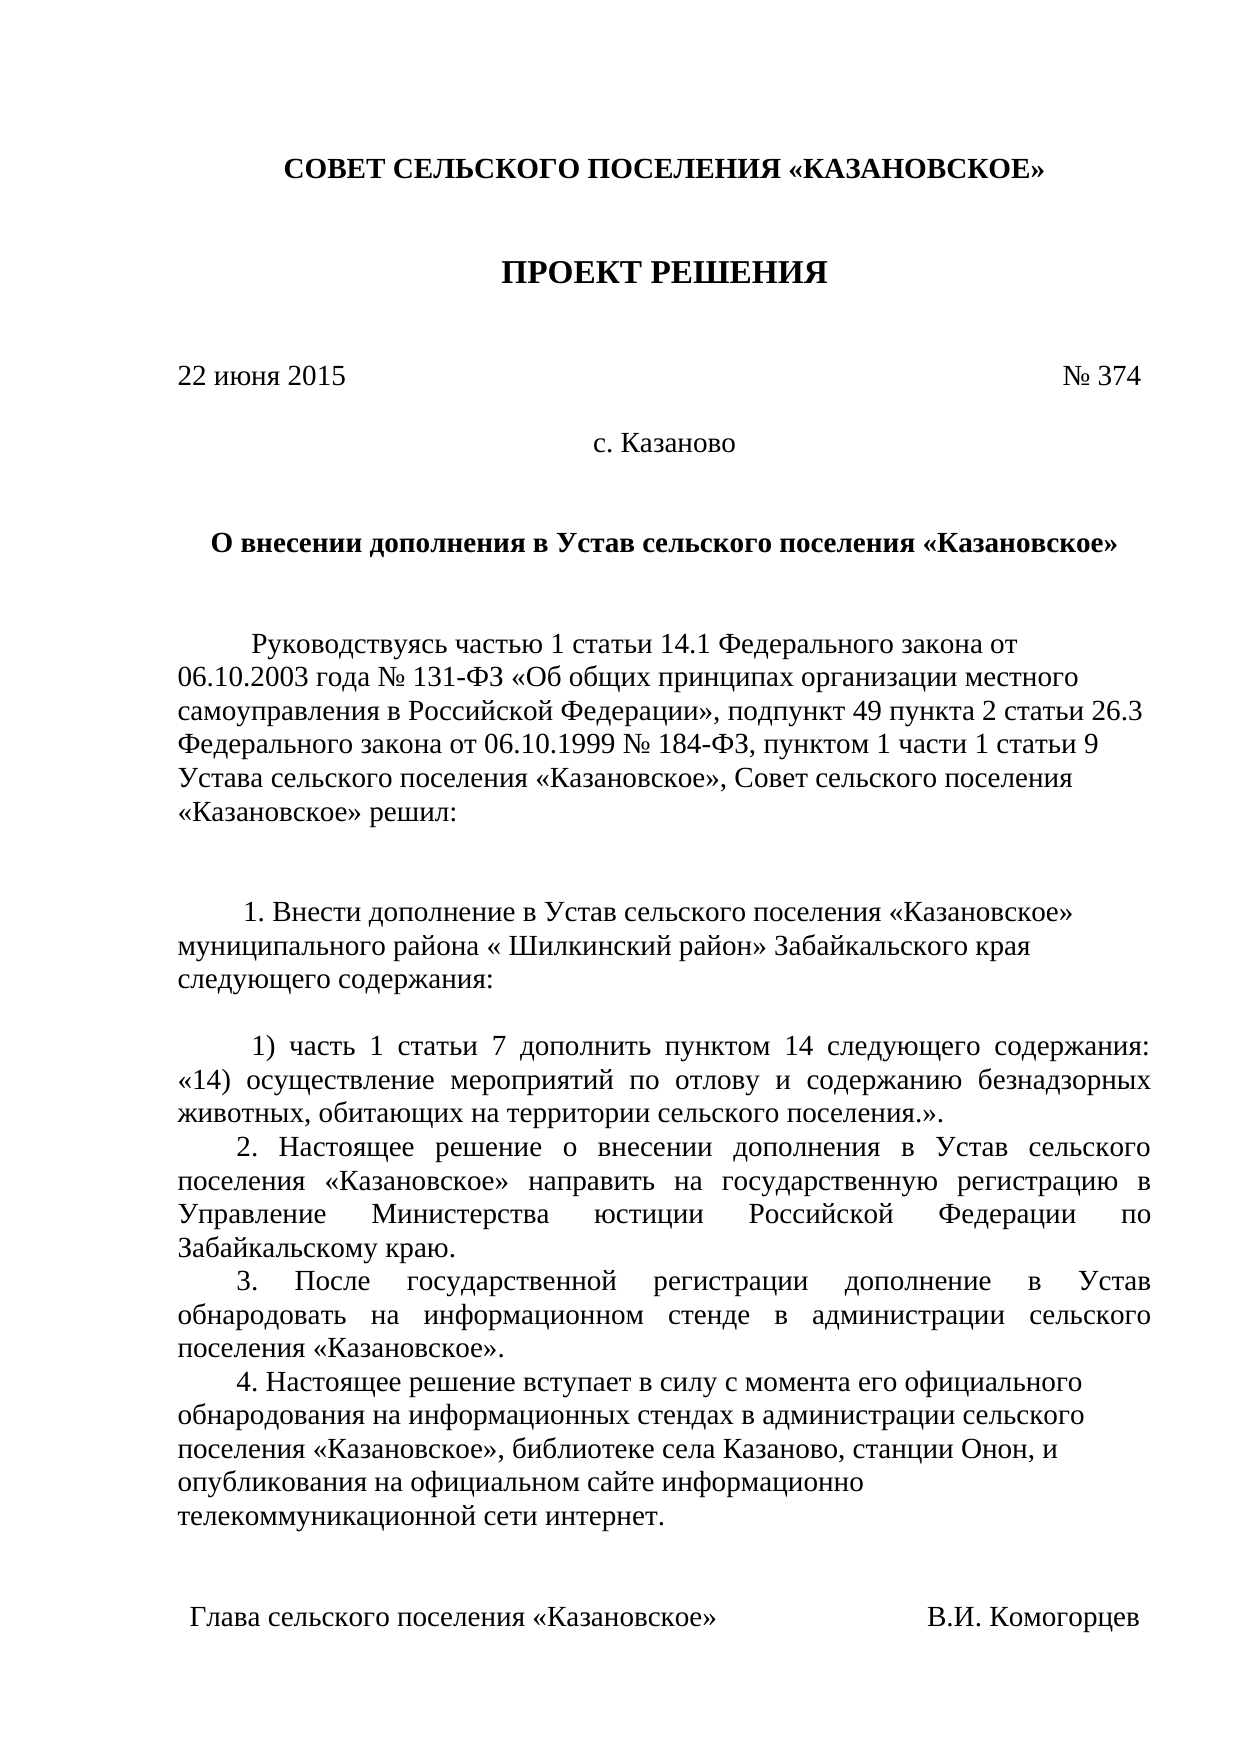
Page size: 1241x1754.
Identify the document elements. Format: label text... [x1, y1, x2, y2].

text 22 июня 2015 № 374 [177, 358, 1152, 391]
text 1) часть 1 статьи 7 дополнить пунктом 14 следующего содержания: «14) осуществление мероприятий по отлову и содержанию безнадзорных животных, обитающих на территории сельского поселения.». [177, 1028, 1152, 1129]
text 2. Настоящее решение о внесении дополнения в Устав сельского поселения «Казановское» направить на государственную регистрацию в Управление Министерства юстиции Российской Федерации по Забайкальскому краю. [177, 1129, 1152, 1263]
text СОВЕТ СЕЛЬСКОГО ПОСЕЛЕНИЯ «КАЗАНОВСКОЕ» [177, 152, 1152, 185]
text 3. После государственной регистрации дополнение в Устав обнародовать на информационном стенде в администрации сельского поселения «Казановское». [177, 1263, 1152, 1364]
text 4. Настоящее решение вступает в силу с момента его официального обнародования на информационных стендах в администрации сельского поселения «Казановское», библиотеке села Казаново, станции Онон, и опубликования на официальном сайте информационно телекоммуникационной сети интернет. [177, 1364, 1152, 1532]
text Глава сельского поселения «Казановское» В.И. Комогорцев [177, 1599, 1152, 1632]
text с. Казаново [177, 425, 1152, 458]
text 1. Внести дополнение в Устав сельского поселения «Казановское» муниципального района « Шилкинский район» Забайкальского края следующего содержания: [177, 894, 1152, 995]
text Руководствуясь частью 1 статьи 14.1 Федерального закона от 06.10.2003 года № 131-ФЗ «Об общих принципах организации местного самоуправления в Российской Федерации», подпункт 49 пункта 2 статьи 26.3 Федерального закона от 06.10.1999 № 184-ФЗ, пунктом 1 части 1 статьи 9 Устава сельского поселения «Казановское», Совет сельского поселения «Казановское» решил: [177, 626, 1152, 827]
text О внесении дополнения в Устав сельского поселения «Казановское» [177, 525, 1152, 559]
text ПРОЕКТ РЕШЕНИЯ [177, 252, 1152, 291]
